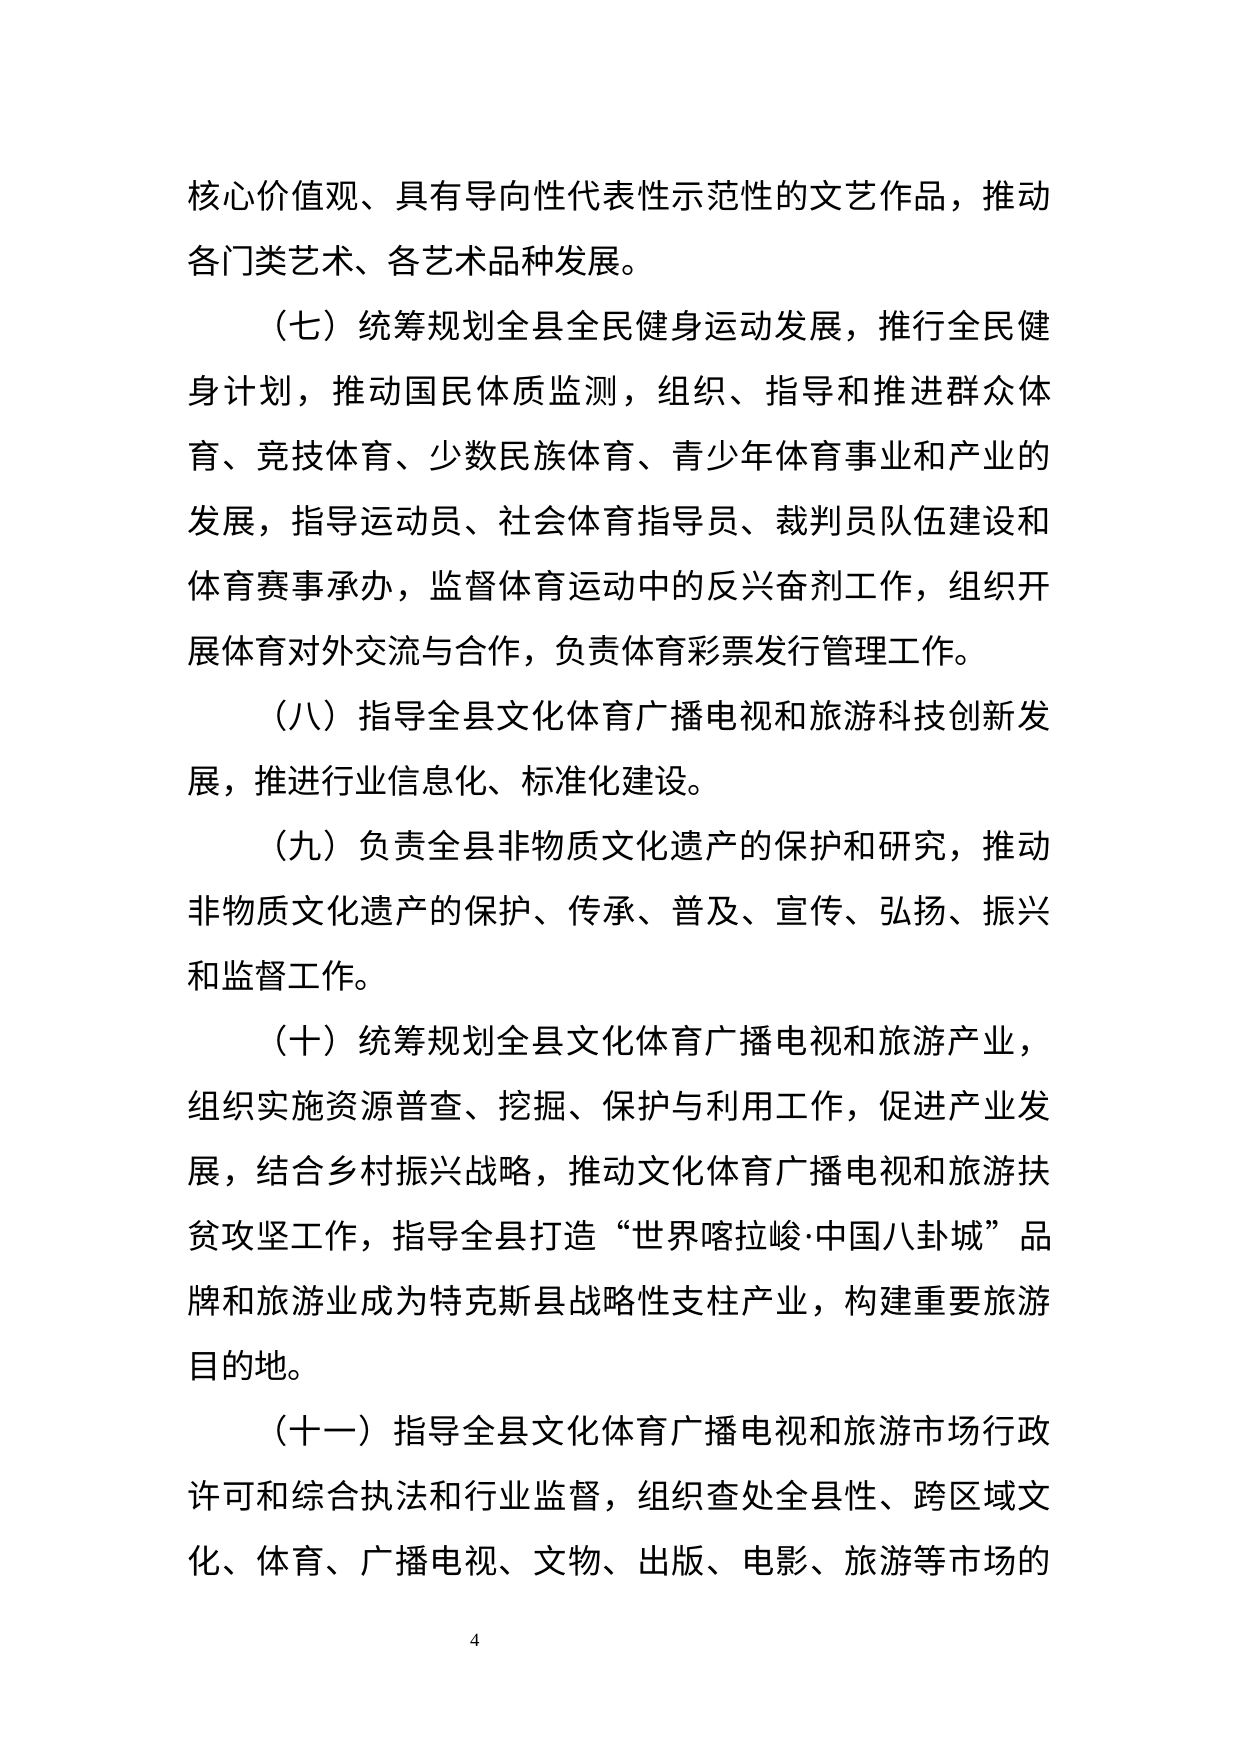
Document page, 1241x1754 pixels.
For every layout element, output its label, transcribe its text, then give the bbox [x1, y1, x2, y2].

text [187, 1397, 1053, 1592]
text （八）指导全县文化体育广播电视和旅游科技创新发展，推进行业信息化、标准化建设。 [187, 682, 1053, 812]
text （九）负责全县非物质文化遗产的保护和研究，推动非物质文化遗产的保护、传承、普及、宣传、弘扬、振兴和监督工作。 [187, 812, 1053, 1007]
text （十）统筹规划全县文化体育广播电视和旅游产业，组织实施资源普查、挖掘、保护与利用工作，促进产业发展，结合乡村振兴战略，推动文化体育广播电视和旅游扶贫攻坚工作，指导全县打造“世界喀拉峻·中国八卦城”品牌和旅游业成为特克斯县战略性支柱产业，构建重要旅游目的地。 [187, 1007, 1053, 1397]
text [187, 162, 1053, 292]
text （七）统筹规划全县全民健身运动发展，推行全民健身计划，推动国民体质监测，组织、指导和推进群众体育、竞技体育、少数民族体育、青少年体育事业和产业的发展，指导运动员、社会体育指导员、裁判员队伍建设和体育赛事承办，监督体育运动中的反兴奋剂工作，组织开展体育对外交流与合作，负责体育彩票发行管理工作。 [187, 292, 1053, 682]
